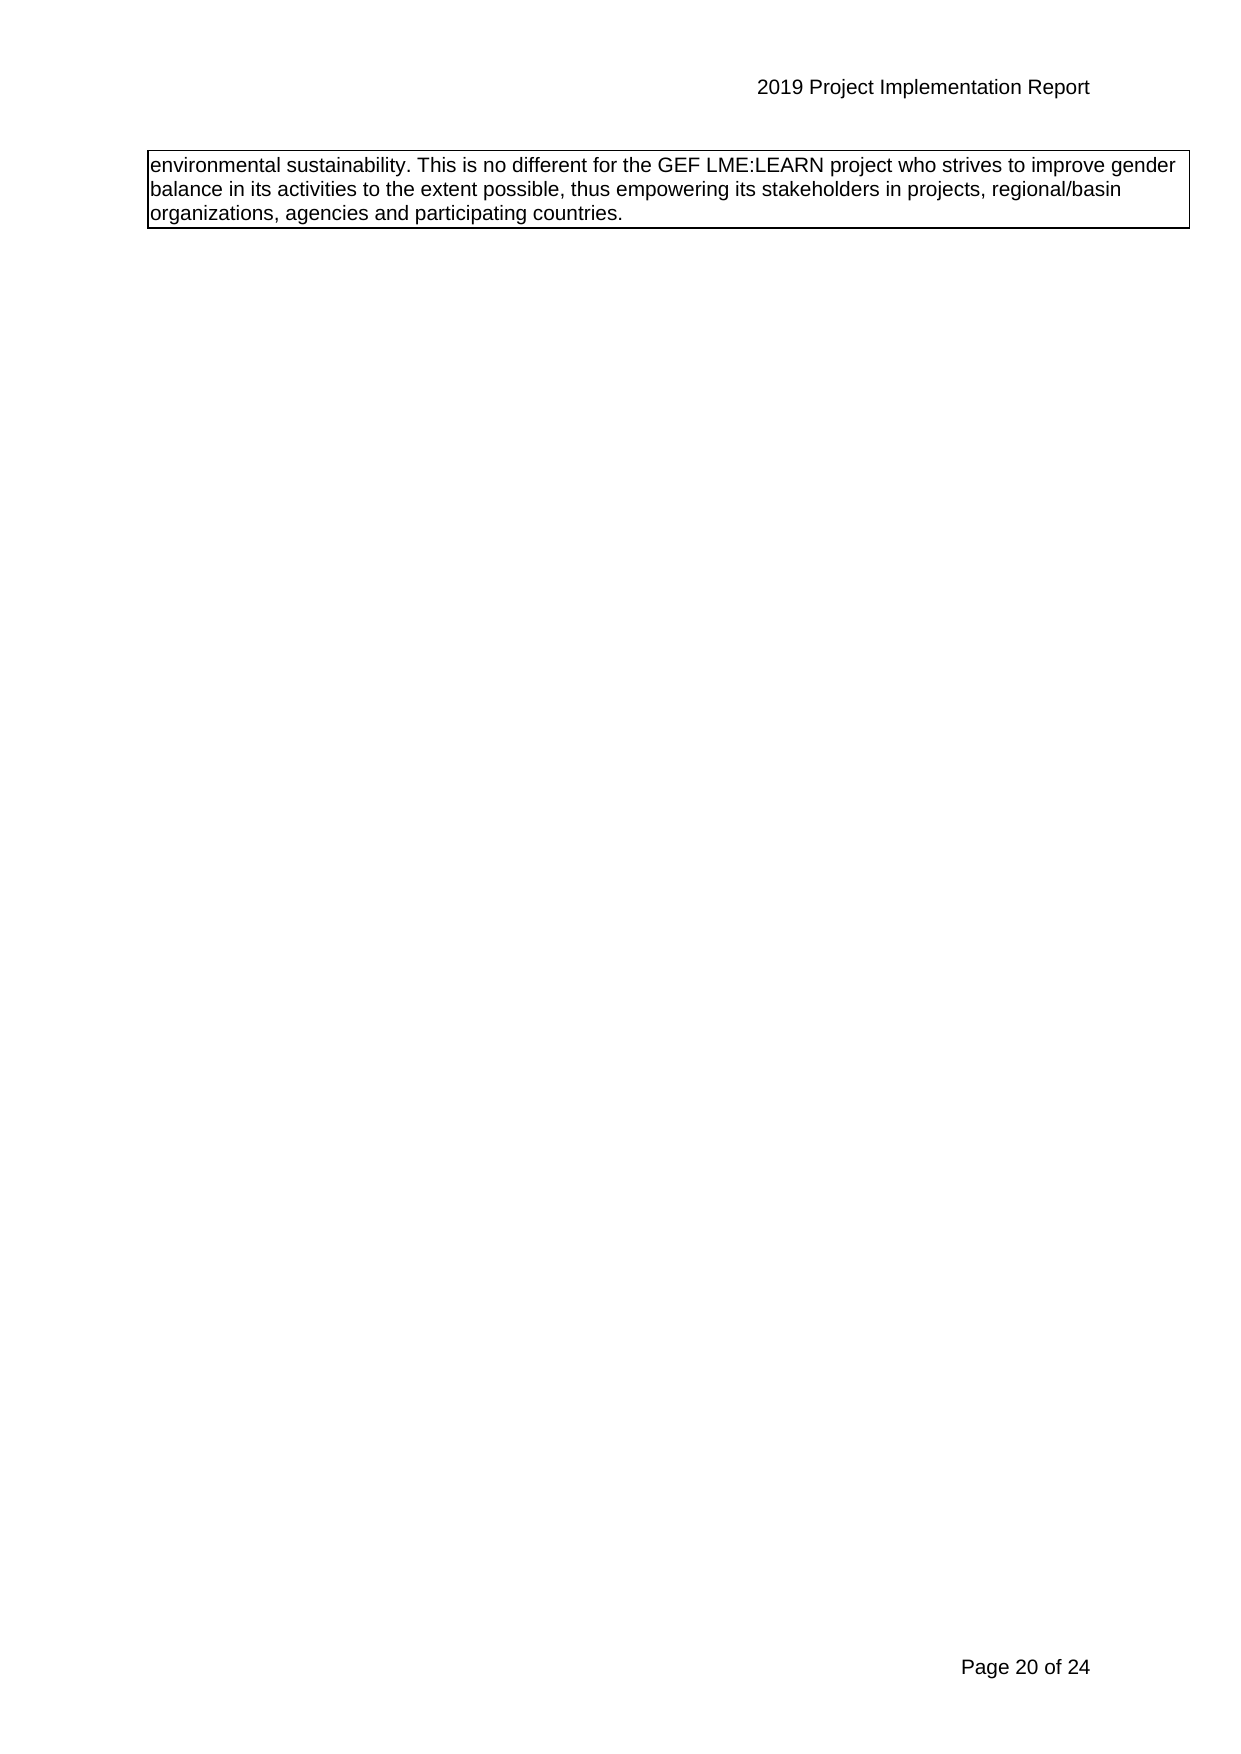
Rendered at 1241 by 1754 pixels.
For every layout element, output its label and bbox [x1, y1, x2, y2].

table_cell [149, 151, 1189, 227]
